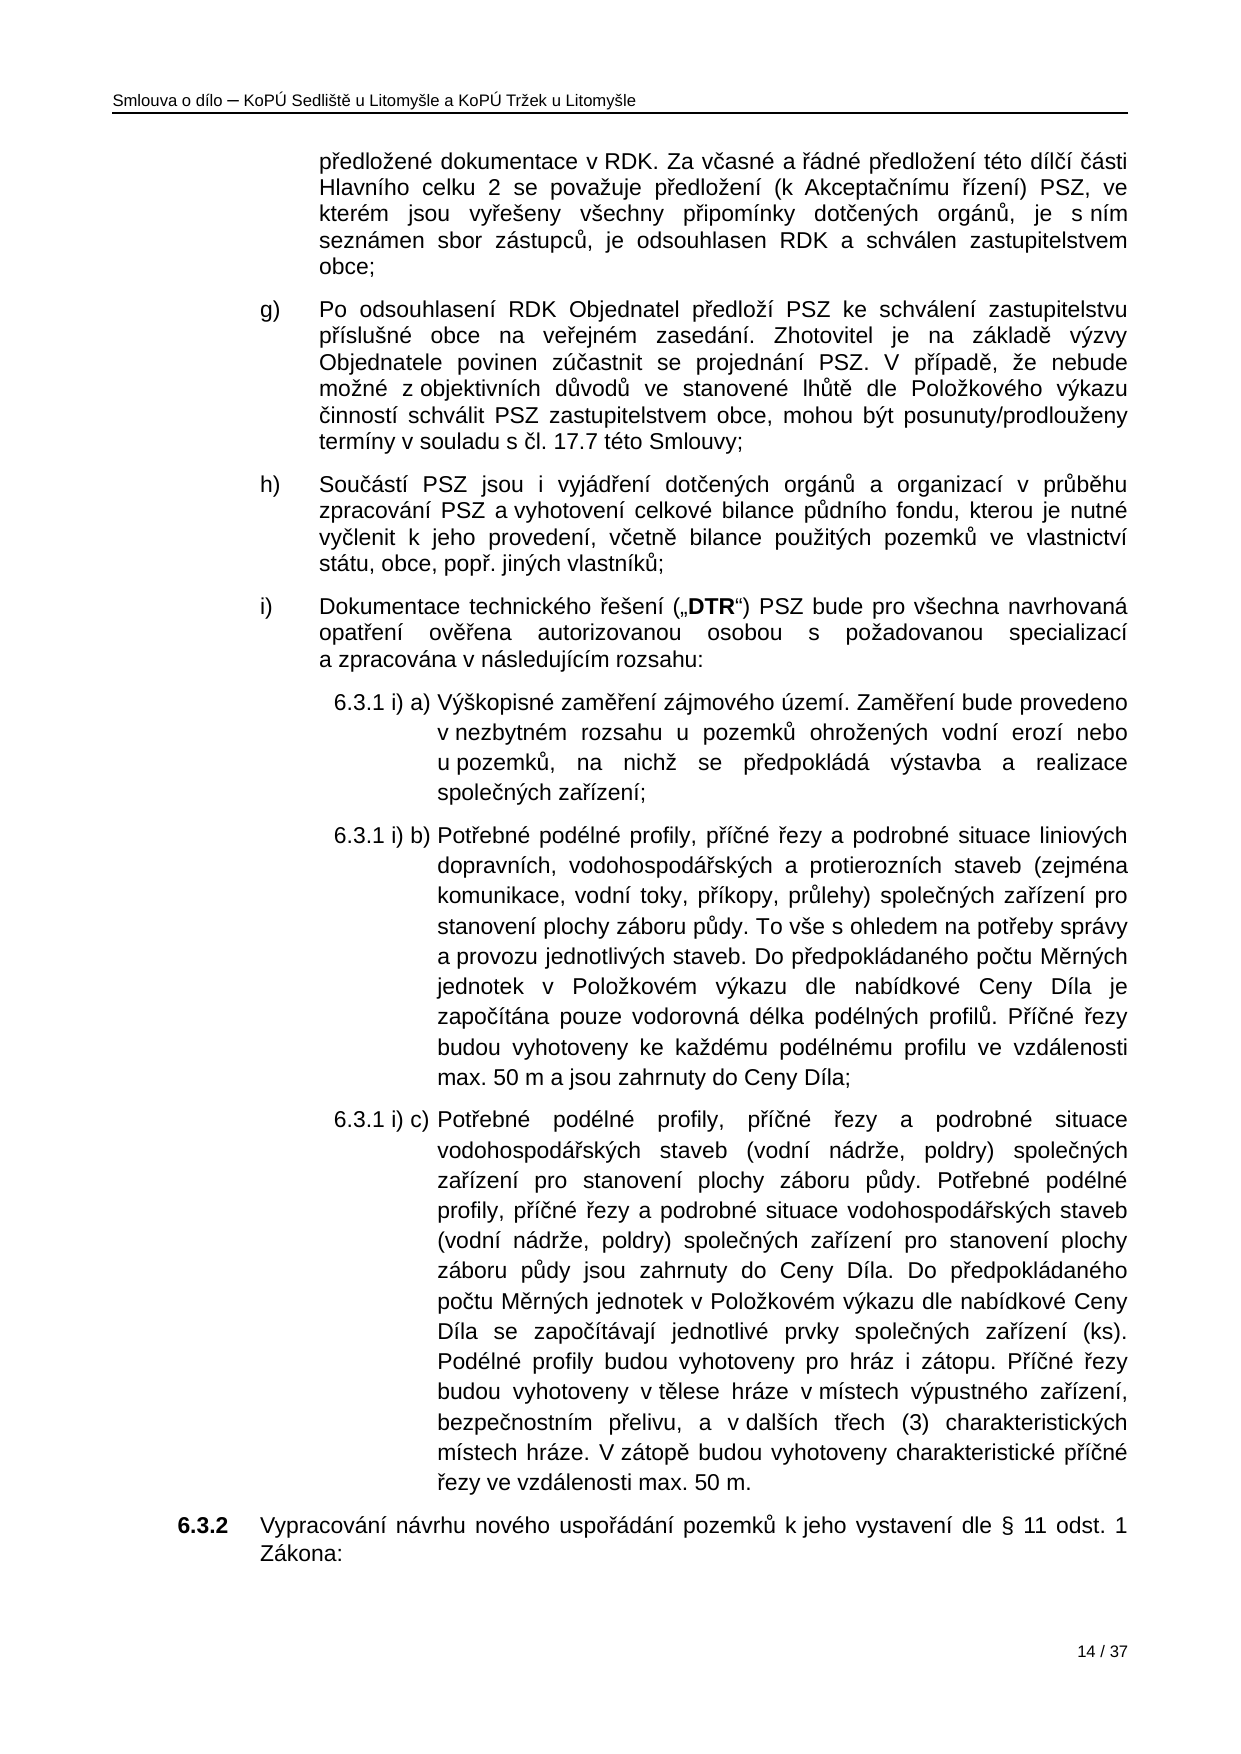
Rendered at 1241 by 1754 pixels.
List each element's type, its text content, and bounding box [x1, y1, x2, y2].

text Vypracování návrhu nového uspořádání pozemků k jeho vystavení dle § 11 odst. 1 Zákona: [177, 1512, 1128, 1566]
list Potřebné podélné profily, příčné řezy a podrobné situace liniových dopravních, vodohospodářských a protierozních staveb (zejména komunikace, vodní toky, příkopy, průlehy) společných zařízení pro stanovení plochy záboru půdy. To vše s ohledem na potřeby správy a provozu jednotlivých staveb. Do předpokládaného počtu Měrných jednotek v Položkovém výkazu dle nabídkové Ceny Díla je započítána pouze vodorovná délka podélných profilů. Příčné řezy budou vyhotoveny ke každému podélnému profilu ve vzdálenosti max. 50 m a jsou zahrnuty do Ceny Díla; [334, 822, 1128, 1090]
list Po odsouhlasení RDK Objednatel předloží PSZ ke schválení zastupitelstvu příslušné obce na veřejném zasedání. Zhotovitel je na základě výzvy Objednatele povinen zúčastnit se projednání PSZ. V případě, že nebude možné z objektivních důvodů ve stanovené lhůtě dle Položkového výkazu činností schválit PSZ zastupitelstvem obce, mohou být posunuty/prodlouženy termíny v souladu s čl. 17.7 této Smlouvy; [260, 296, 1128, 454]
list Dokumentace technického řešení („DTR“) PSZ bude pro všechna navrhovaná opatření ověřena autorizovanou osobou s požadovanou specializací a zpracována v následujícím rozsahu: [260, 593, 1128, 672]
list Výškopisné zaměření zájmového území. Zaměření bude provedeno v nezbytném rozsahu u pozemků ohrožených vodní erozí nebo u pozemků, na nichž se předpokládá výstavba a realizace společných zařízení; [334, 689, 1128, 806]
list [260, 148, 1128, 279]
list Potřebné podélné profily, příčné řezy a podrobné situace vodohospodářských staveb (vodní nádrže, poldry) společných zařízení pro stanovení plochy záboru půdy. Potřebné podélné profily, příčné řezy a podrobné situace vodohospodářských staveb (vodní nádrže, poldry) společných zařízení pro stanovení plochy záboru půdy jsou zahrnuty do Ceny Díla. Do předpokládaného počtu Měrných jednotek v Položkovém výkazu dle nabídkové Ceny Díla se započítávají jednotlivé prvky společných zařízení (ks). Podélné profily budou vyhotoveny pro hráz i zátopu. Příčné řezy budou vyhotoveny v tělese hráze v místech výpustného zařízení, bezpečnostním přelivu, a v dalších třech (3) charakteristických místech hráze. V zátopě budou vyhotoveny charakteristické příčné řezy ve vzdálenosti max. 50 m. [334, 1106, 1128, 1495]
list Součástí PSZ jsou i vyjádření dotčených orgánů a organizací v průběhu zpracování PSZ a vyhotovení celkové bilance půdního fondu, kterou je nutné vyčlenit k jeho provedení, včetně bilance použitých pozemků ve vlastnictví státu, obce, popř. jiných vlastníků; [260, 471, 1128, 576]
